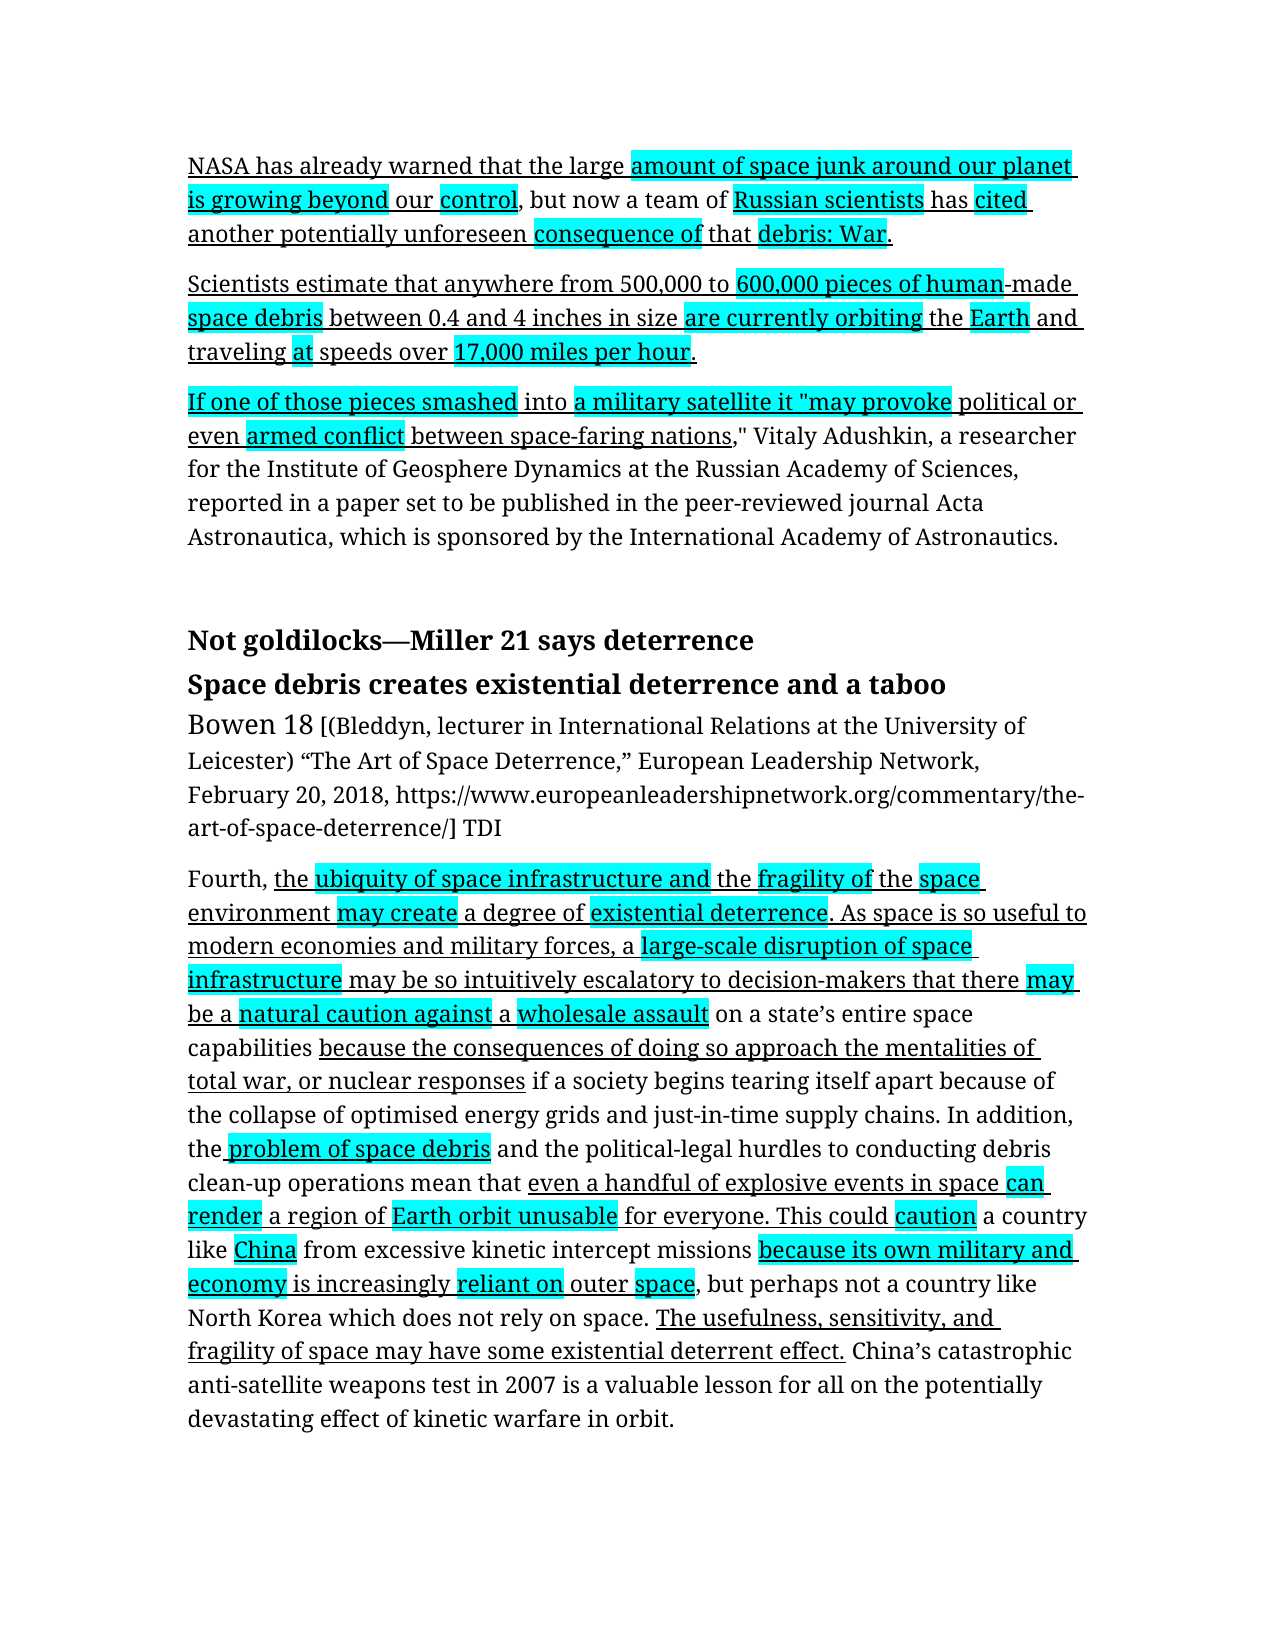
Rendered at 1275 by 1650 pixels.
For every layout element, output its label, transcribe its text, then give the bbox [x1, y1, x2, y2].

subtitle Space debris creates existential deterrence and a taboo [187, 666, 1087, 702]
text If one of those pieces smashed into a military satellite it "may provoke political or even armed conflict between space-faring nations," Vitaly Adushkin, a researcher for the Institute of Geosphere Dynamics at the Russian Academy of Sciences, reported in a paper set to be published in the peer-reviewed journal Acta Astronautica, which is sponsored by the International Academy of Astronautics. [187, 386, 1087, 552]
text Bowen 18 [(Bleddyn, lecturer in International Relations at the University of Leicester) “The Art of Space Deterrence,” European Leadership Network, February 20, 2018, https://www.europeanleadershipnetwork.org/commentary/the-art-of-space-deterrence/] TDI [187, 705, 1087, 843]
text NASA has already warned that the large amount of space junk around our planet is growing beyond our control, but now a team of Russian scientists has cited another potentially unforeseen consequence of that debris: War. [187, 150, 1087, 249]
subtitle Not goldilocks—Miller 21 says deterrence [187, 622, 1087, 658]
text Scientists estimate that anywhere from 500,000 to 600,000 pieces of human-made space debris between 0.4 and 4 inches in size are currently orbiting the Earth and traveling at speeds over 17,000 miles per hour. [187, 268, 1087, 367]
text Fourth, the ubiquity of space infrastructure and the fragility of the space environment may create a degree of existential deterrence. As space is so useful to modern economies and military forces, a large-scale disruption of space infrastructure may be so intuitively escalatory to decision-makers that there may be a natural caution against a wholesale assault on a state’s entire space capabilities because the consequences of doing so approach the mentalities of total war, or nuclear responses if a society begins tearing itself apart because of the collapse of optimised energy grids and just-in-time supply chains. In addition, the problem of space debris and the political-legal hurdles to conducting debris clean-up operations mean that even a handful of explosive events in space can render a region of Earth orbit unusable for everyone. This could caution a country like China from excessive kinetic intercept missions because its own military and economy is increasingly reliant on outer space, but perhaps not a country like North Korea which does not rely on space. The usefulness, sensitivity, and fragility of space may have some existential deterrent effect. China’s catastrophic anti-satellite weapons test in 2007 is a valuable lesson for all on the potentially devastating effect of kinetic warfare in orbit. [187, 924, 1087, 1434]
